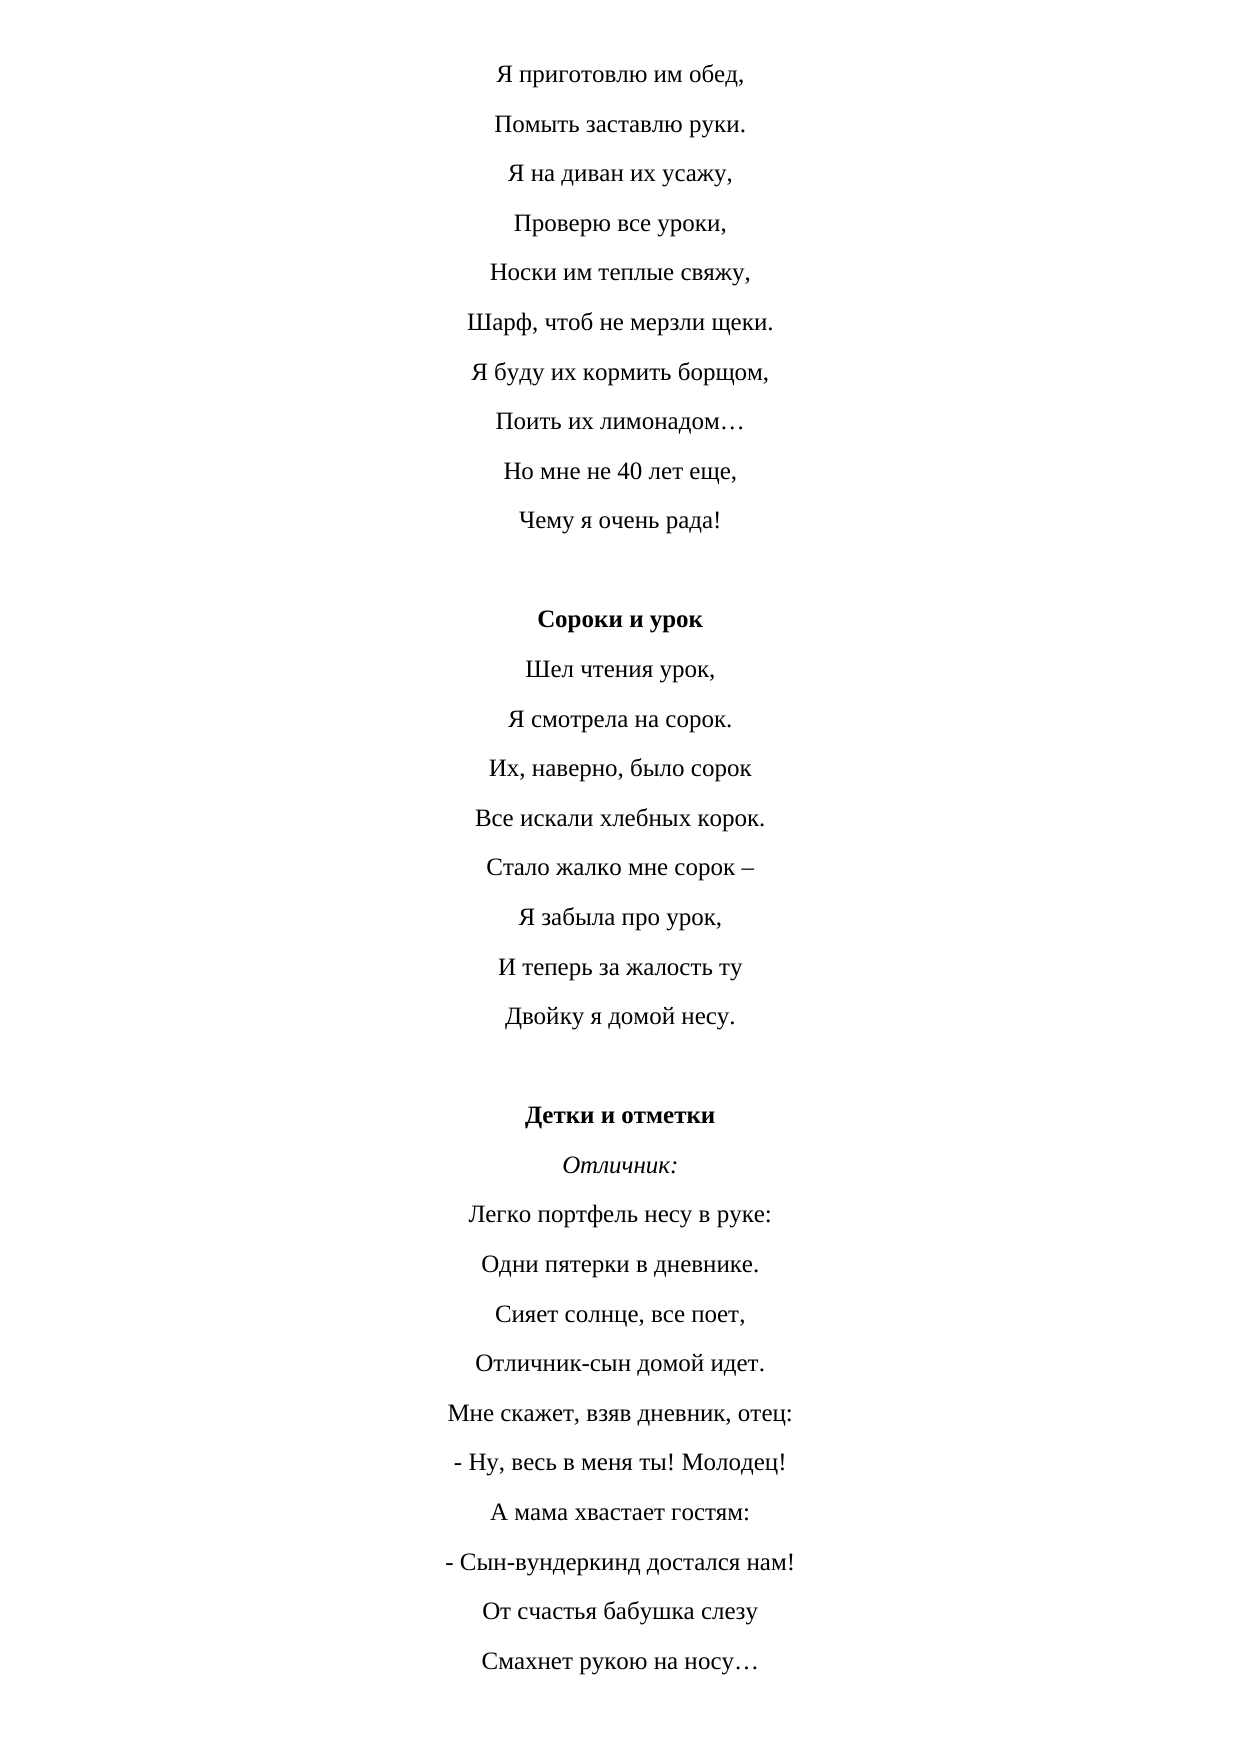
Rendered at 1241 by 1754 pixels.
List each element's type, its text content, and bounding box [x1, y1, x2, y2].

text Помыть заставлю руки. [75, 109, 1165, 137]
text Двойку я домой несу. [75, 1001, 1165, 1030]
text Одни пятерки в дневнике. [75, 1249, 1165, 1278]
text Но мне не 40 лет еще, [75, 456, 1165, 484]
text Шел чтения урок, [75, 654, 1165, 683]
text Шарф, чтоб не мерзли щеки. [75, 307, 1165, 336]
text Я смотрела на сорок. [75, 704, 1165, 732]
text Стало жалко мне сорок – [75, 852, 1165, 881]
text Отличник-сын домой идет. [75, 1348, 1165, 1377]
text Их, наверно, было сорок [75, 753, 1165, 782]
text Все искали хлебных корок. [75, 803, 1165, 832]
text Смахнет рукою на носу… [75, 1646, 1165, 1674]
text - Ну, весь в меня ты! Молодец! [75, 1447, 1165, 1476]
text Мне скажет, взяв дневник, отец: [75, 1398, 1165, 1427]
text Легко портфель несу в руке: [75, 1199, 1165, 1228]
text Отличник: [75, 1150, 1165, 1179]
text Я забыла про урок, [75, 902, 1165, 931]
text Носки им теплые свяжу, [75, 257, 1165, 286]
text Поить их лимонадом… [75, 406, 1165, 435]
text - Сын-вундеркинд достался нам! [75, 1547, 1165, 1575]
text Я на диван их усажу, [75, 158, 1165, 187]
text От счастья бабушка слезу [75, 1596, 1165, 1625]
text Сияет солнце, все поет, [75, 1299, 1165, 1327]
text Сороки и урок [75, 604, 1165, 633]
text Детки и отметки [75, 1100, 1165, 1129]
text И теперь за жалость ту [75, 952, 1165, 980]
text А мама хвастает гостям: [75, 1497, 1165, 1526]
text Чему я очень рада! [75, 505, 1165, 534]
text Проверю все уроки, [75, 208, 1165, 237]
text Я приготовлю им обед, [75, 59, 1165, 88]
text Я буду их кормить борщом, [75, 357, 1165, 385]
